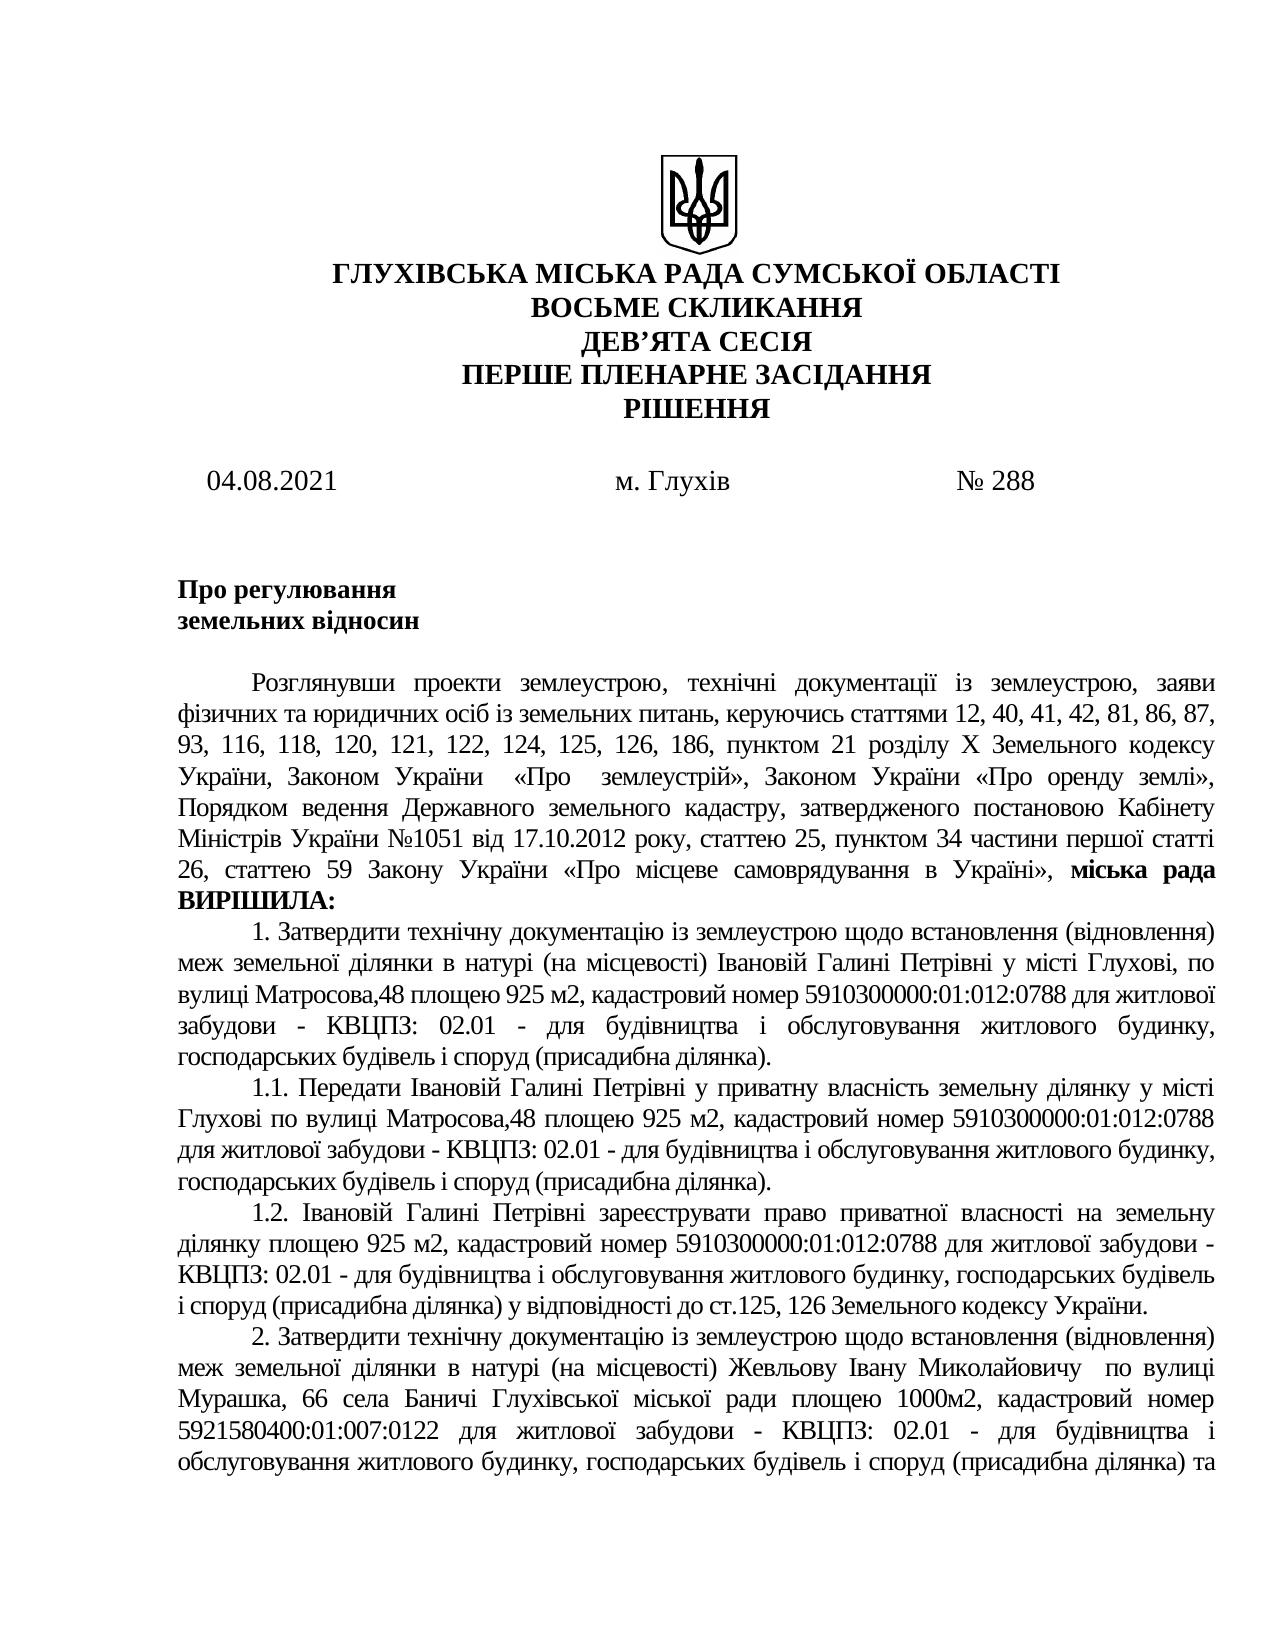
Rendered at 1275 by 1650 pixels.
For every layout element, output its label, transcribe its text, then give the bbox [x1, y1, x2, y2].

text Глухівська міська рада Сумської області [177, 152, 1216, 290]
text земельних відносин [177, 604, 1216, 635]
picture [658, 153, 740, 257]
text Про регулювання [177, 573, 1216, 604]
text ПЕРШЕ ПЛЕНАРНЕ ЗАСІДАННЯ [177, 357, 1216, 391]
text 1. Затвердити технічну документацію із землеустрою щодо встановлення (відновлення) меж земельної ділянки в натурі (на місцевості) Івановій Галині Петрівні у місті Глухові, по вулиці Матросова,48 площею 925 м2, кадастровий номер 5910300000:01:012:0788 для житлової забудови - КВЦПЗ: 02.01 - для будівництва і обслуговування житлового будинку, господарських будівель і споруд (присадибна ділянка). [177, 915, 1216, 1071]
text 04.08.2021 м. Глухів № 288 [177, 463, 1216, 496]
text 1.1. Передати Івановій Галині Петрівні у приватну власність земельну ділянку у місті Глухові по вулиці Матросова,48 площею 925 м2, кадастровий номер 5910300000:01:012:0788 для житлової забудови - КВЦПЗ: 02.01 - для будівництва і обслуговування житлового будинку, господарських будівель і споруд (присадибна ділянка). [177, 1071, 1216, 1196]
text ВОСЬМЕ СКЛИКАННЯ [177, 290, 1216, 324]
text Розглянувши проекти землеустрою, технічні документації із землеустрою, заяви фізичних та юридичних осіб із земельних питань, керуючись статтями 12, 40, 41, 42, 81, 86, 87, 93, 116, 118, 120, 121, 122, 124, 125, 126, 186, пунктом 21 розділу Х Земельного кодексу України, Законом України «Про землеустрій», Законом України «Про оренду землі», Порядком ведення Державного земельного кадастру, затвердженого постановою Кабінету Міністрів України №1051 від 17.10.2012 року, статтею 25, пунктом 34 частини першої статті 26, статтею 59 Закону України «Про місцеве самоврядування в Україні», міська рада ВИРІШИЛА: [177, 666, 1216, 915]
text 1.2. Івановій Галині Петрівні зареєструвати право приватної власності на земельну ділянку площею 925 м2, кадастровий номер 5910300000:01:012:0788 для житлової забудови - КВЦПЗ: 02.01 - для будівництва і обслуговування житлового будинку, господарських будівель і споруд (присадибна ділянка) у відповідності до ст.125, 126 Земельного кодексу України. [177, 1196, 1216, 1320]
text ДЕВ’ЯТА СЕСІЯ [177, 324, 1216, 357]
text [177, 1320, 1216, 1476]
text РІШЕННЯ [177, 391, 1216, 424]
